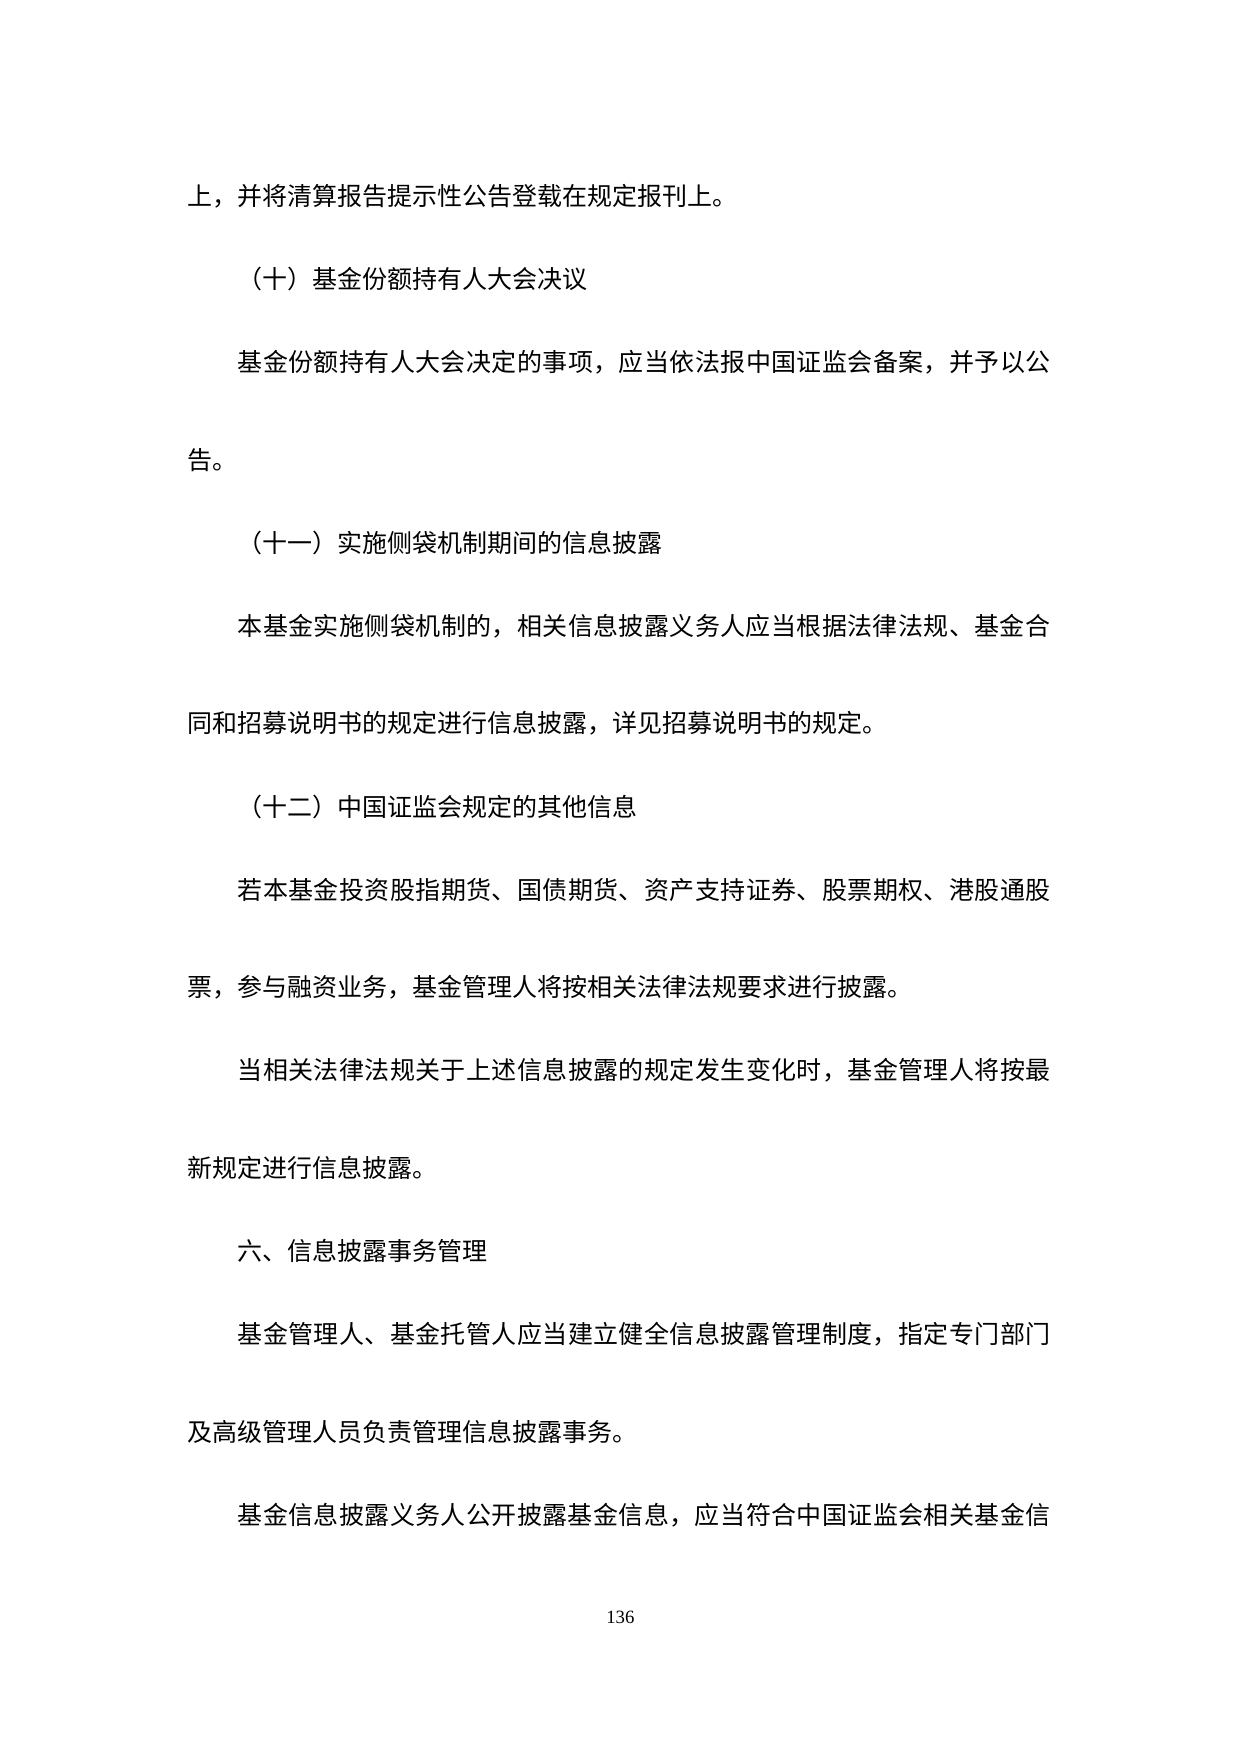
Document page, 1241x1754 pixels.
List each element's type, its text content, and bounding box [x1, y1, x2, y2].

text 基金管理人、基金托管人应当建立健全信息披露管理制度，指定专门部门及高级管理人员负责管理信息披露事务。 [187, 1300, 1053, 1463]
text （十一）实施侧袋机制期间的信息披露 [187, 509, 1053, 574]
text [187, 1481, 1053, 1546]
text 当相关法律法规关于上述信息披露的规定发生变化时，基金管理人将按最新规定进行信息披露。 [187, 1036, 1053, 1199]
text 六、信息披露事务管理 [187, 1217, 1053, 1282]
text （十）基金份额持有人大会决议 [187, 245, 1053, 310]
text 若本基金投资股指期货、国债期货、资产支持证券、股票期权、港股通股票，参与融资业务，基金管理人将按相关法律法规要求进行披露。 [187, 856, 1053, 1018]
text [187, 162, 1053, 227]
text 本基金实施侧袋机制的，相关信息披露义务人应当根据法律法规、基金合同和招募说明书的规定进行信息披露，详见招募说明书的规定。 [187, 592, 1053, 754]
text 基金份额持有人大会决定的事项，应当依法报中国证监会备案，并予以公告。 [187, 328, 1053, 491]
text （十二）中国证监会规定的其他信息 [187, 773, 1053, 838]
